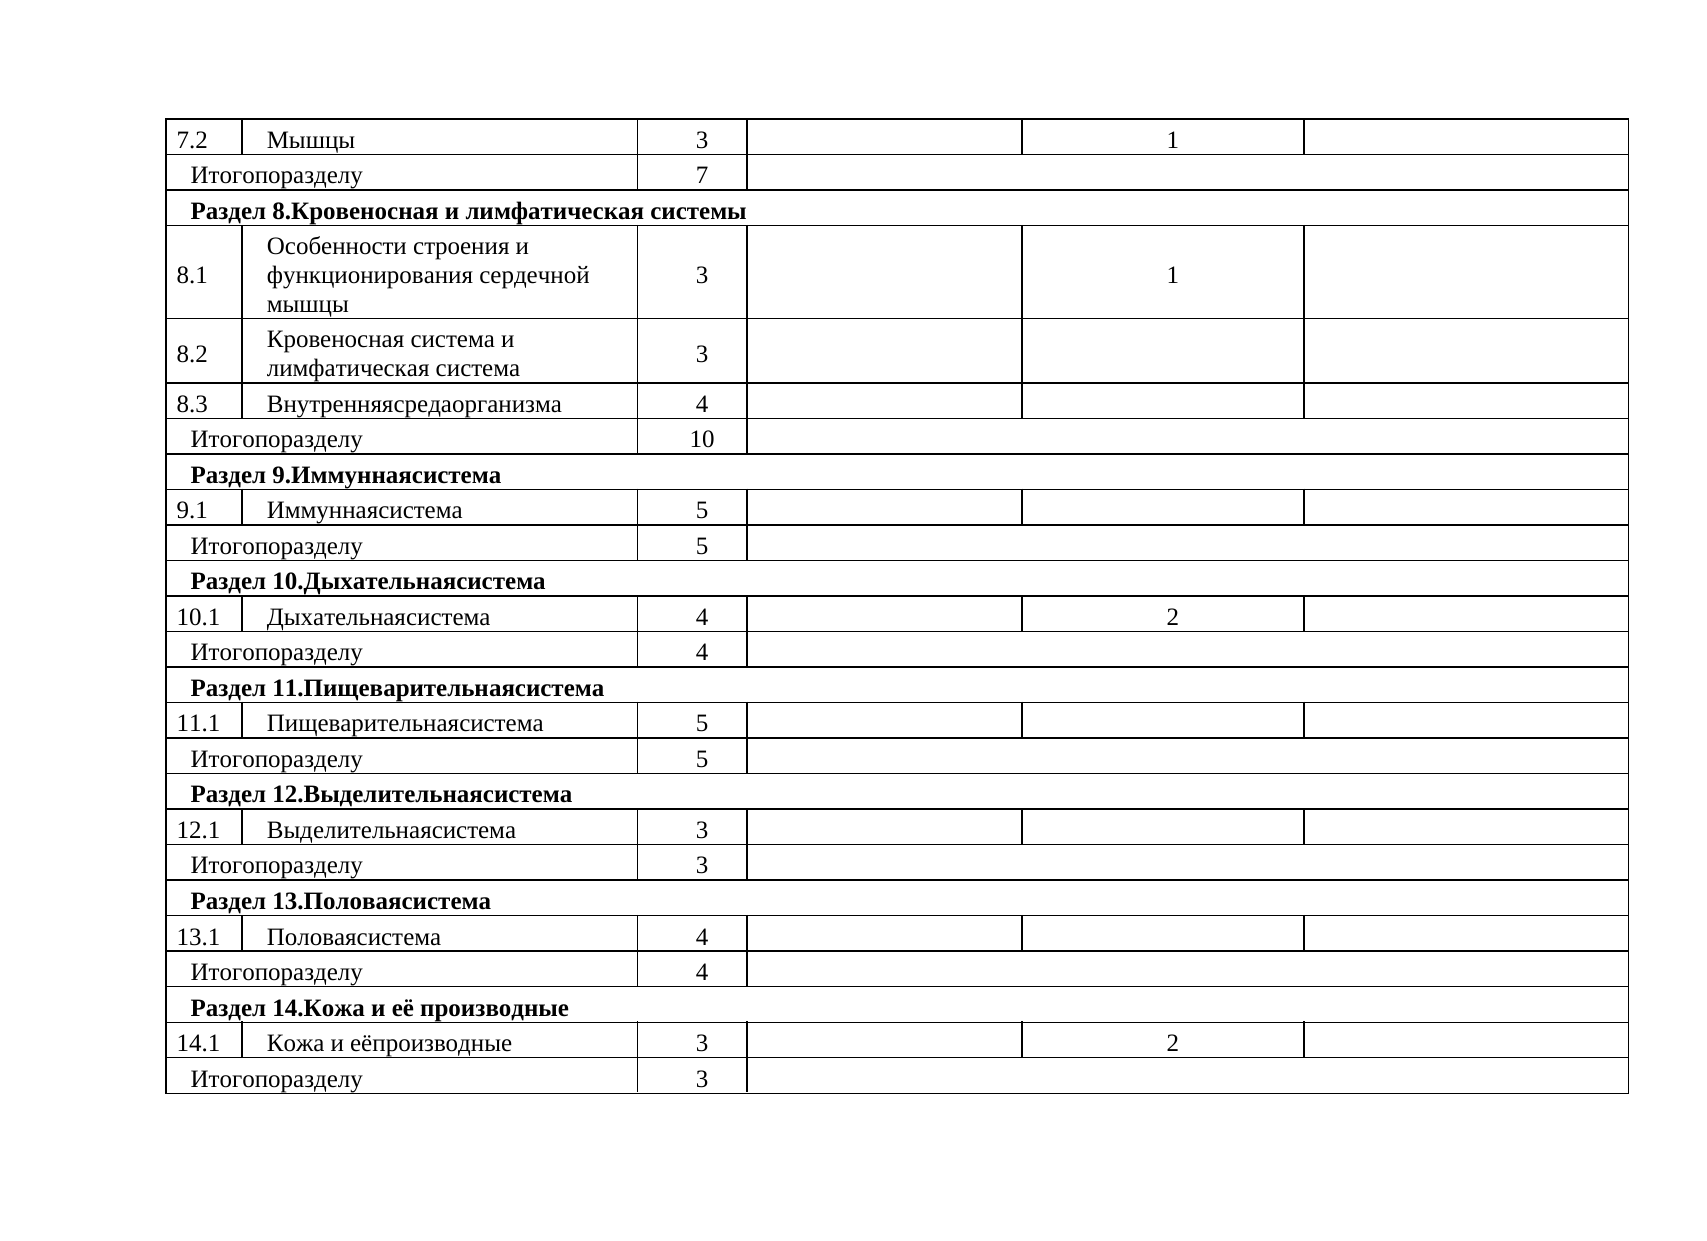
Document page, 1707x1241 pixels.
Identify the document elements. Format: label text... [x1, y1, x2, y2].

table_cell Раздел 12.Выделительнаясистема [167, 774, 1628, 808]
table_cell Дыхательнаясистема [243, 597, 637, 631]
table_cell 3 [638, 1058, 746, 1092]
table_cell Особенности строения и функционирования сердечной мышцы [243, 226, 637, 318]
table_cell [748, 597, 1021, 631]
table_cell Кожа и еёпроизводные [243, 1023, 637, 1057]
table_cell [748, 384, 1021, 417]
table_cell [748, 419, 1628, 453]
table_cell Раздел 11.Пищеварительнаясистема [167, 668, 1628, 702]
table_cell 7.2 [167, 120, 241, 154]
table_cell [1305, 226, 1628, 318]
table_cell Итогопоразделу [167, 526, 637, 559]
table_cell Раздел 8.Кровеносная и лимфатическая системы [167, 191, 1628, 225]
table_cell Раздел 14.Кожа и её производные [167, 987, 1628, 1021]
table_cell Итогопоразделу [167, 155, 637, 189]
table_cell [748, 526, 1628, 559]
table_cell Кровеносная система и лимфатическая система [243, 319, 637, 382]
table_cell 5 [638, 703, 746, 737]
table_cell [748, 319, 1021, 382]
table_cell [1023, 490, 1303, 524]
table_cell [1023, 703, 1303, 737]
table_cell Иммуннаясистема [243, 490, 637, 524]
table_cell 8.1 [167, 226, 241, 318]
table_cell Мышцы [243, 120, 637, 154]
table_cell 4 [638, 952, 746, 986]
table_cell [748, 845, 1628, 879]
table_cell 7 [638, 155, 746, 189]
table_cell Пищеварительнаясистема [243, 703, 637, 737]
table_cell 8.3 [167, 384, 241, 417]
table_cell Итогопоразделу [167, 632, 637, 666]
table_cell 4 [638, 384, 746, 417]
table_cell [748, 155, 1628, 189]
table_cell [1305, 597, 1628, 631]
table_cell 5 [638, 739, 746, 773]
table_cell Выделительнаясистема [243, 810, 637, 844]
table_cell 9.1 [167, 490, 241, 524]
table_cell [748, 703, 1021, 737]
table_cell 4 [638, 632, 746, 666]
table_cell 3 [638, 319, 746, 382]
table_cell Итогопоразделу [167, 952, 637, 986]
table_cell 5 [638, 490, 746, 524]
table_cell [748, 226, 1021, 318]
table_cell 3 [638, 810, 746, 844]
table_cell [1305, 319, 1628, 382]
table_cell 14.1 [167, 1023, 241, 1057]
table_cell [1305, 384, 1628, 417]
table_cell 5 [638, 526, 746, 559]
table_cell Итогопоразделу [167, 845, 637, 879]
table_cell 4 [638, 916, 746, 950]
table_cell 11.1 [167, 703, 241, 737]
table_cell [1305, 1023, 1628, 1057]
table_cell 3 [638, 120, 746, 154]
table_cell Внутренняясредаорганизма [243, 384, 637, 417]
table_cell 1 [1023, 120, 1303, 154]
table_cell 1 [1023, 226, 1303, 318]
table_cell [1305, 120, 1628, 154]
table_cell [1023, 319, 1303, 382]
table_cell 8.2 [167, 319, 241, 382]
table_cell Раздел 13.Половаясистема [167, 881, 1628, 915]
table_cell [1305, 703, 1628, 737]
table_cell [748, 916, 1021, 950]
table_cell Итогопоразделу [167, 1058, 637, 1092]
table_cell Раздел 9.Иммуннаясистема [167, 455, 1628, 488]
table_cell [748, 1058, 1628, 1092]
table_cell 13.1 [167, 916, 241, 950]
table_cell [748, 810, 1021, 844]
table_cell 10.1 [167, 597, 241, 631]
table_cell [1305, 810, 1628, 844]
table_cell Итогопоразделу [167, 419, 637, 453]
table_cell Половаясистема [243, 916, 637, 950]
table_cell [748, 739, 1628, 773]
table_cell Раздел 10.Дыхательнаясистема [167, 561, 1628, 595]
table_cell [1023, 810, 1303, 844]
table_cell 12.1 [167, 810, 241, 844]
table_cell [748, 490, 1021, 524]
table_cell [748, 1023, 1021, 1057]
table_cell [1023, 384, 1303, 417]
table_cell 4 [638, 597, 746, 631]
table_cell 10 [638, 419, 746, 453]
table_cell [1023, 916, 1303, 950]
table_cell 3 [638, 1023, 746, 1057]
table_cell 3 [638, 845, 746, 879]
table_cell [748, 632, 1628, 666]
table_cell 2 [1023, 597, 1303, 631]
table_cell 3 [638, 226, 746, 318]
table_cell 2 [1023, 1023, 1303, 1057]
table_cell [1305, 916, 1628, 950]
table_cell [748, 120, 1021, 154]
table_cell [1305, 490, 1628, 524]
table_cell Итогопоразделу [167, 739, 637, 773]
table_cell [748, 952, 1628, 986]
